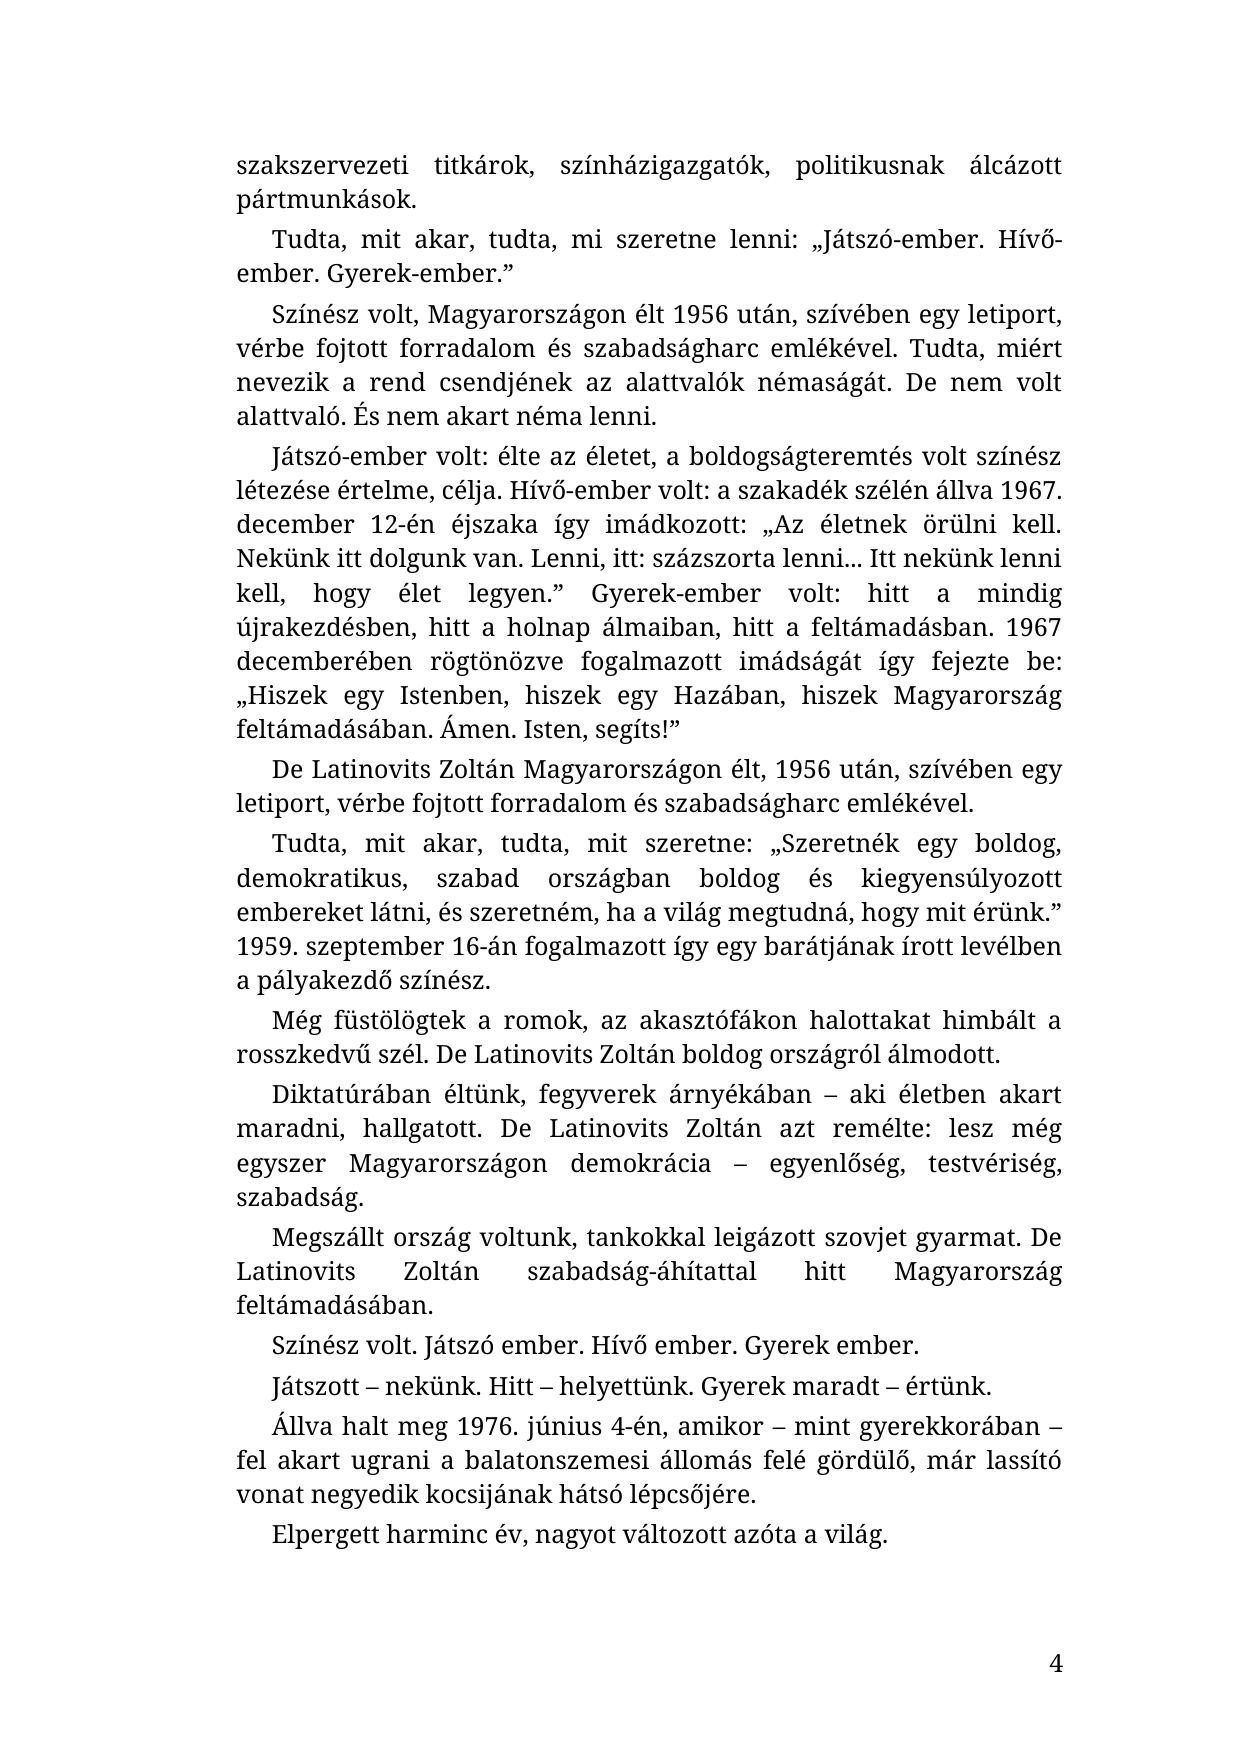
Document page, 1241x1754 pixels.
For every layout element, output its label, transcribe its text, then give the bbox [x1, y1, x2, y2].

text Még füstölögtek a romok, az akasztófákon halottakat himbált a rosszkedvű szél. De Latinovits Zoltán boldog országról álmodott. [236, 1003, 1063, 1071]
text Színész volt, Magyarországon élt 1956 után, szívében egy letiport, vérbe fojtott forradalom és szabadságharc emlékével. Tudta, miért nevezik a rend csendjének az alattvalók némaságát. De nem volt alattvaló. És nem akart néma lenni. [236, 296, 1063, 433]
text Diktatúrában éltünk, fegyverek árnyékában – aki életben akart maradni, hallgatott. De Latinovits Zoltán azt remélte: lesz még egyszer Magyarországon demokrácia – egyenlőség, testvériség, szabadság. [236, 1077, 1063, 1213]
text Színész volt. Játszó ember. Hívő ember. Gyerek ember. [236, 1328, 1063, 1362]
text Tudta, mit akar, tudta, mit szeretne: „Szeretnék egy boldog, demokratikus, szabad országban boldog és kiegyensúlyozott embereket látni, és szeretném, ha a világ megtudná, hogy mit érünk.” 1959. szeptember 16-án fogalmazott így egy barátjának írott levélben a pályakezdő színész. [236, 826, 1063, 996]
text Tudta, mit akar, tudta, mi szeretne lenni: „Játszó-ember. Hívő-ember. Gyerek-ember.” [236, 222, 1063, 290]
text Megszállt ország voltunk, tankokkal leigázott szovjet gyarmat. De Latinovits Zoltán szabadság-áhítattal hitt Magyarország feltámadásában. [236, 1219, 1063, 1322]
text Játszó-ember volt: élte az életet, a boldogságteremtés volt színész létezése értelme, célja. Hívő-ember volt: a szakadék szélén állva 1967. december 12-én éjszaka így imádkozott: „Az életnek örülni kell. Nekünk itt dolgunk van. Lenni, itt: százszorta lenni... Itt nekünk lenni kell, hogy élet legyen.” Gyerek-ember volt: hitt a mindig újrakezdésben, hitt a holnap álmaiban, hitt a feltámadásban. 1967 decemberében rögtönözve fogalmazott imádságát így fejezte be: „Hiszek egy Istenben, hiszek egy Hazában, hiszek Magyarország feltámadásában. Ámen. Isten, segíts!” [236, 439, 1063, 746]
text Állva halt meg 1976. június 4-én, amikor – mint gyerekkorában – fel akart ugrani a balatonszemesi állomás felé gördülő, már lassító vonat negyedik kocsijának hátsó lépcsőjére. [236, 1409, 1063, 1511]
text Játszott – nekünk. Hitt – helyettünk. Gyerek maradt – értünk. [236, 1368, 1063, 1402]
text Elpergett harminc év, nagyot változott azóta a világ. [236, 1517, 1063, 1551]
text De Latinovits Zoltán Magyarországon élt, 1956 után, szívében egy letiport, vérbe fojtott forradalom és szabadságharc emlékével. [236, 752, 1063, 820]
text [236, 148, 1063, 216]
